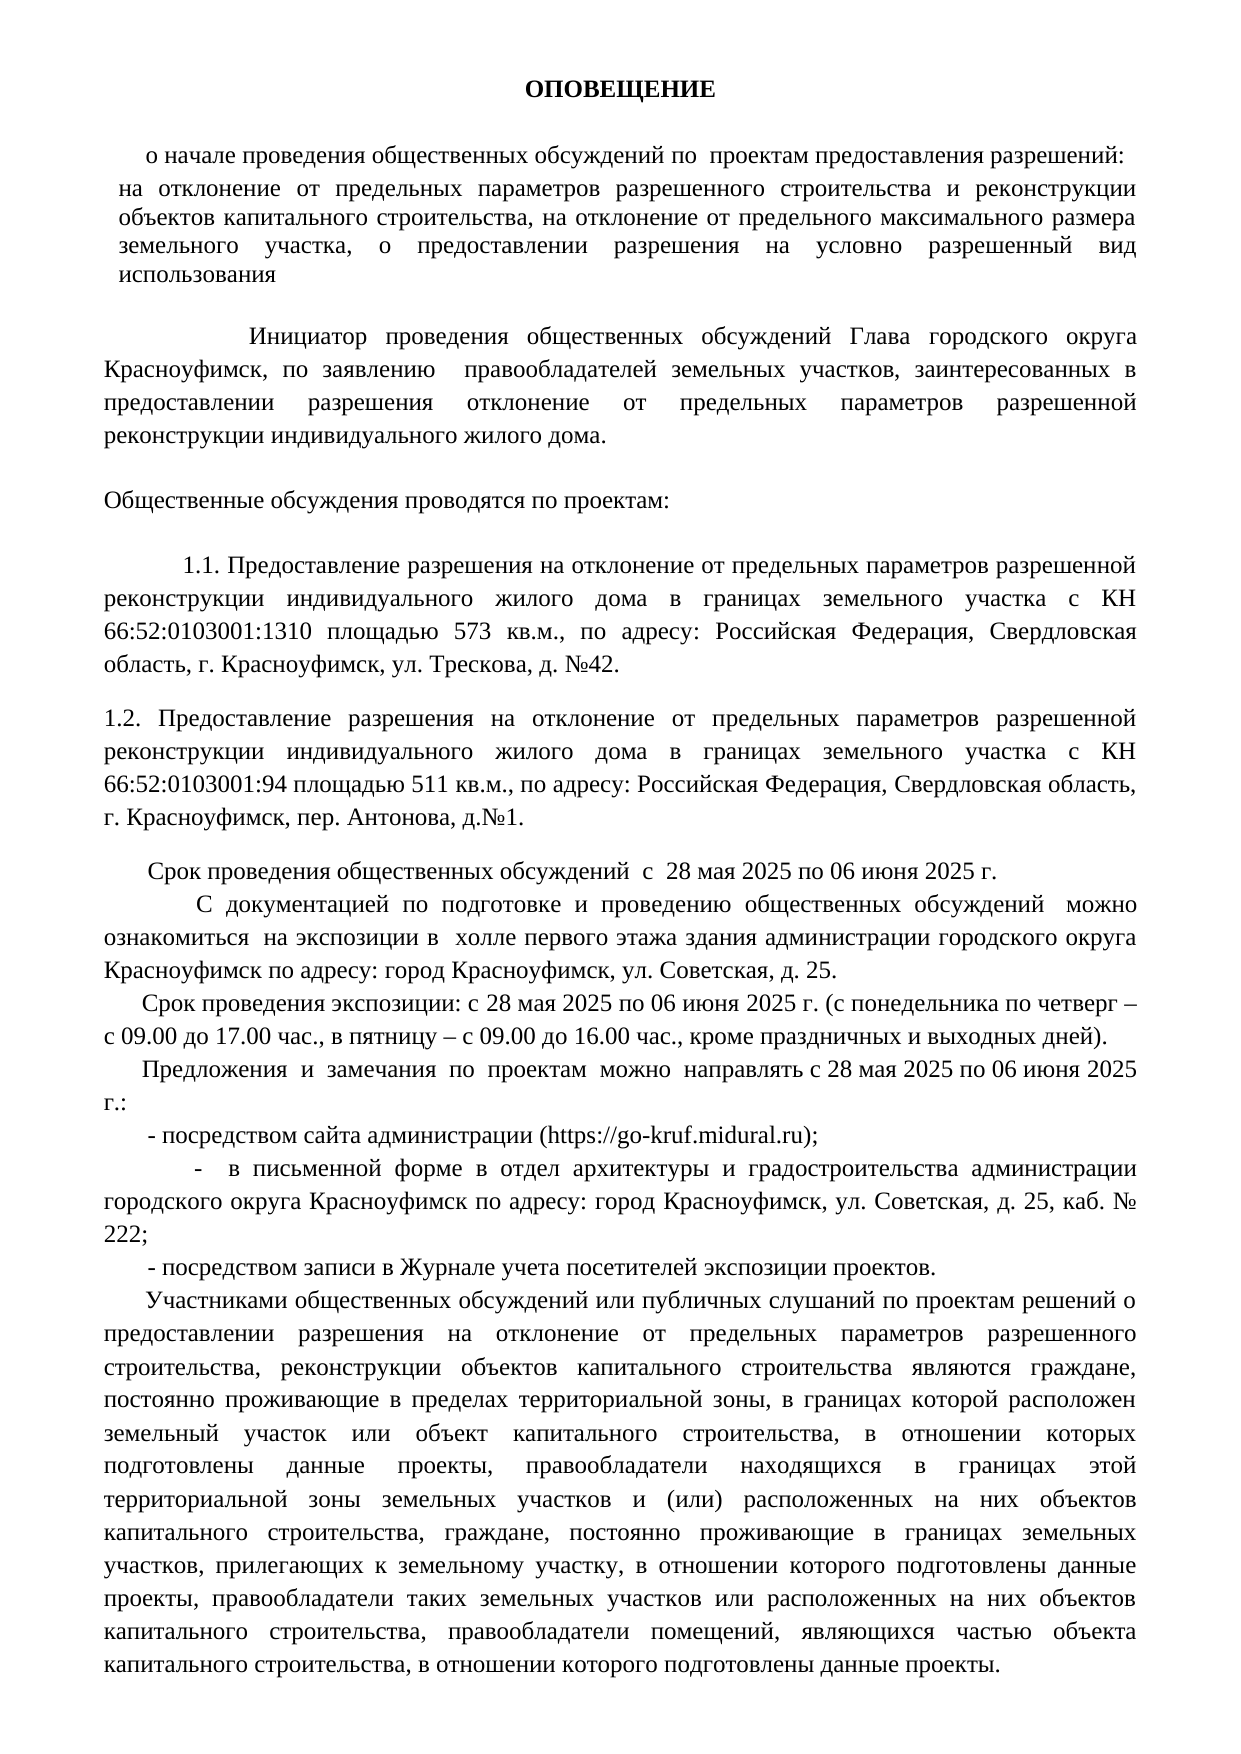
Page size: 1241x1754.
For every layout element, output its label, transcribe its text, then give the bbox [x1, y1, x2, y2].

text Инициатор проведения общественных обсуждений Глава городского округа Красноуфимск, по заявлению правообладателей земельных участков, заинтересованных в предоставлении разрешения отклонение от предельных параметров разрешенной реконструкции индивидуального жилого дома. [103, 321, 1137, 449]
text Срок проведения экспозиции: с 28 мая 2025 по 06 июня 2025 г. (с понедельника по четверг – с 09.00 до 17.00 час., в пятницу – с 09.00 до 16.00 час., кроме праздничных и выходных дней). [103, 988, 1137, 1050]
text - посредством сайта администрации (https://go-kruf.midural.ru); [103, 1120, 1137, 1149]
text Срок проведения общественных обсуждений с 28 мая 2025 по 06 июня 2025 г. [103, 856, 1137, 885]
text - посредством записи в Журнале учета посетителей экспозиции проектов. [103, 1252, 1137, 1281]
text Предложения и замечания по проектам можно направлять с 28 мая 2025 по 06 июня 2025 г.: [103, 1054, 1137, 1116]
text Участниками общественных обсуждений или публичных слушаний по проектам решений о предоставлении разрешения на отклонение от предельных параметров разрешенного строительства, реконструкции объектов капитального строительства являются граждане, постоянно проживающие в пределах территориальной зоны, в границах которой расположен земельный участок или объект капитального строительства, в отношении которых подготовлены данные проекты, правообладатели находящихся в границах этой территориальной зоны земельных участков и (или) расположенных на них объектов капитального строительства, граждане, постоянно проживающие в границах земельных участков, прилегающих к земельному участку, в отношении которого подготовлены данные проекты, правообладатели таких земельных участков или расположенных на них объектов капитального строительства, правообладатели помещений, являющихся частью объекта капитального строительства, в отношении которого подготовлены данные проекты. [103, 1286, 1137, 1677]
text - в письменной форме в отдел архитектуры и градостроительства администрации городского округа Красноуфимск по адресу: город Красноуфимск, ул. Советская, д. 25, каб. № 222; [103, 1153, 1137, 1248]
text С документацией по подготовке и проведению общественных обсуждений можно ознакомиться на экспозиции в холле первого этажа здания администрации городского округа Красноуфимск по адресу: город Красноуфимск, ул. Советская, д. 25. [103, 889, 1137, 984]
text ОПОВЕЩЕНИЕ [103, 74, 1137, 103]
text Общественные обсуждения проводятся по проектам: [103, 485, 1152, 514]
text 1.1. Предоставление разрешения на отклонение от предельных параметров разрешенной реконструкции индивидуального жилого дома в границах земельного участка с КН 66:52:0103001:1310 площадью 573 кв.м., по адресу: Российская Федерация, Свердловская область, г. Красноуфимск, ул. Трескова, д. №42. [103, 550, 1137, 678]
text на отклонение от предельных параметров разрешенного строительства и реконструкции объектов капитального строительства, на отклонение от предельного максимального размера земельного участка, о предоставлении разрешения на условно разрешенный вид использования [118, 173, 1137, 288]
text о начале проведения общественных обсуждений по проектам предоставления разрешений: [118, 140, 1152, 169]
text 1.2. Предоставление разрешения на отклонение от предельных параметров разрешенной реконструкции индивидуального жилого дома в границах земельного участка с КН 66:52:0103001:94 площадью 511 кв.м., по адресу: Российская Федерация, Свердловская область, г. Красноуфимск, пер. Антонова, д.№1. [103, 703, 1137, 831]
